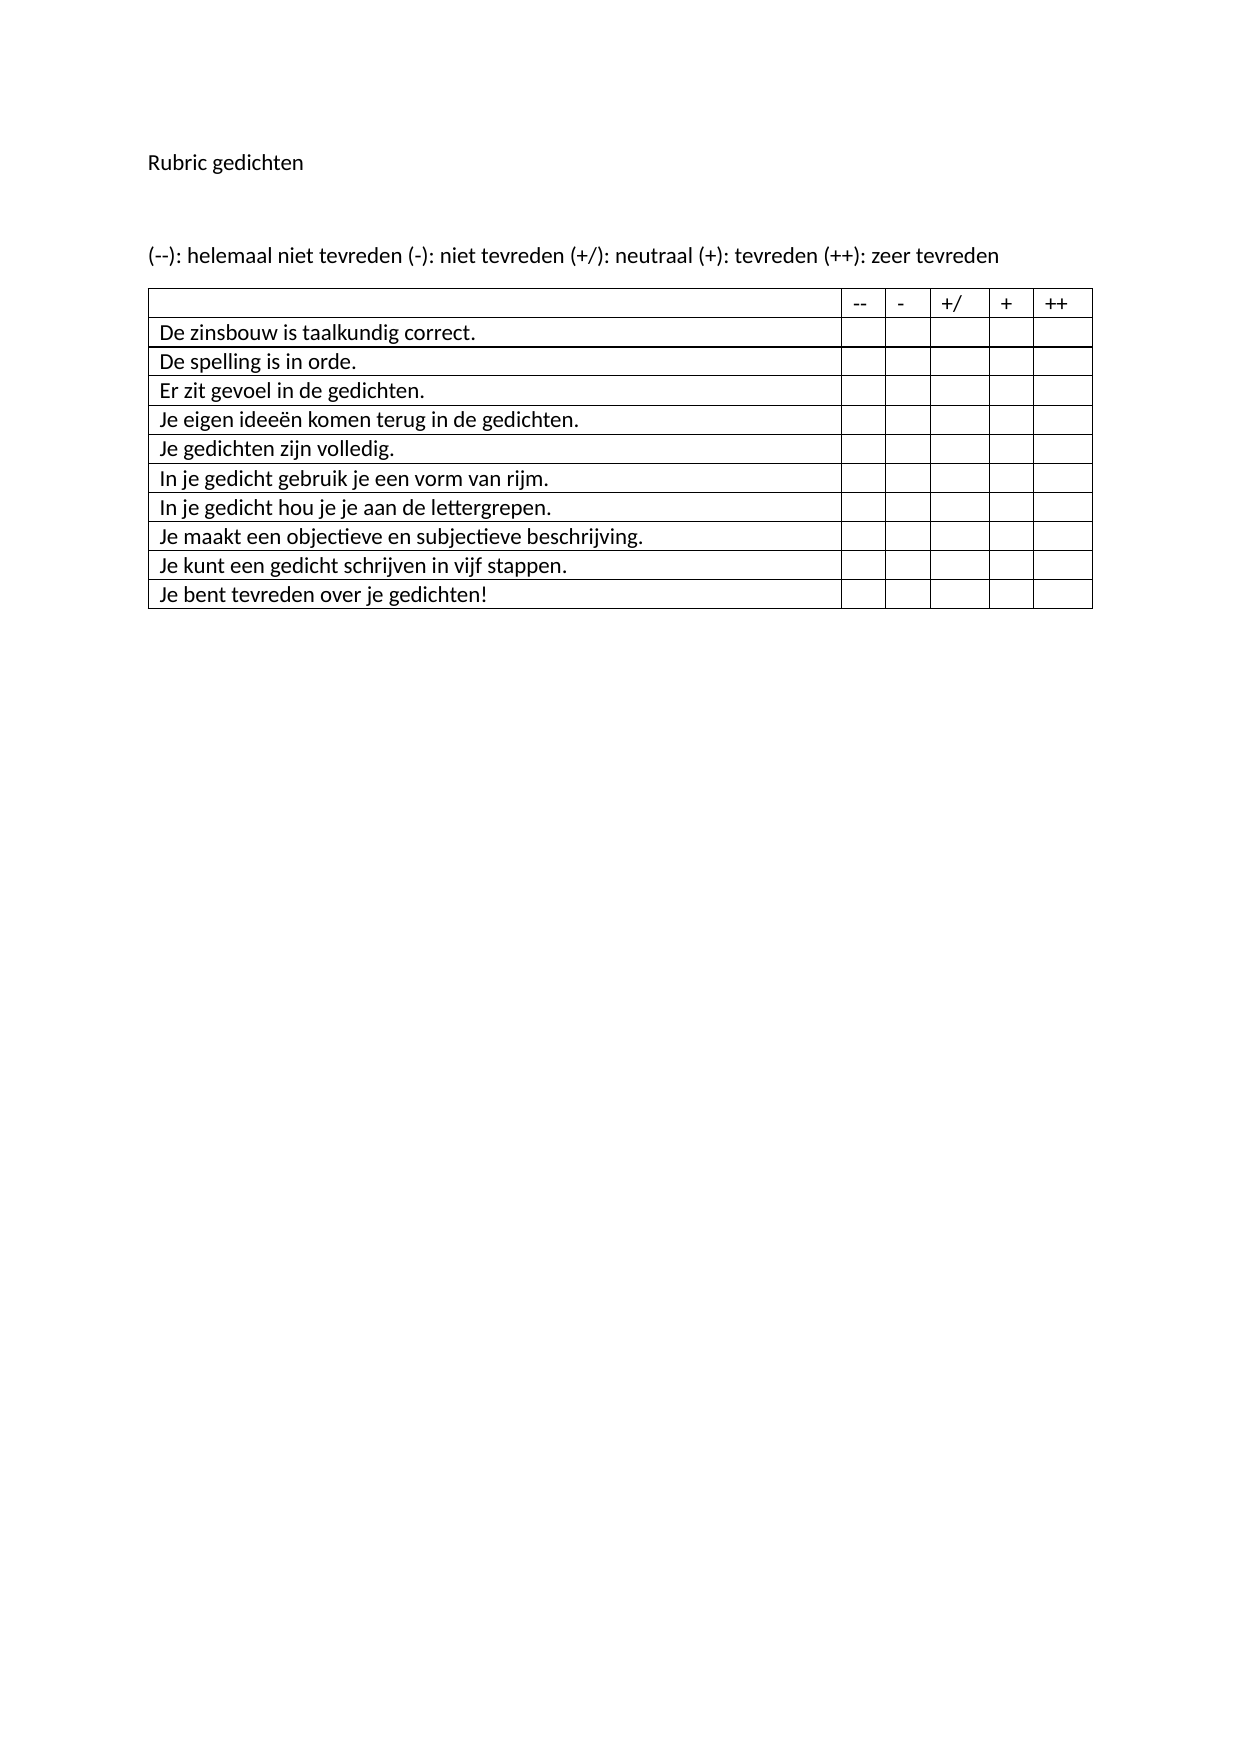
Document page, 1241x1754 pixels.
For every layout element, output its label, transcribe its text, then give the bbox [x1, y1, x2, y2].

table_cell [842, 406, 885, 433]
table_cell [842, 493, 885, 521]
table_cell [990, 406, 1033, 433]
table_cell [886, 435, 930, 463]
table_cell [990, 376, 1033, 404]
table_cell [1034, 580, 1092, 608]
table_cell [931, 551, 989, 579]
table_cell [931, 493, 989, 521]
text Rubric gedichten [148, 148, 1093, 176]
table_cell [1034, 348, 1092, 375]
table_cell [1034, 522, 1092, 550]
table_cell Je gedichten zijn volledig. [149, 435, 841, 463]
table_cell [842, 580, 885, 608]
table_cell [842, 376, 885, 404]
table_cell [931, 522, 989, 550]
table_cell [842, 435, 885, 463]
table_cell [1034, 551, 1092, 579]
table_cell [990, 464, 1033, 492]
table_header - [886, 289, 930, 317]
table_cell De zinsbouw is taalkundig correct. [149, 318, 841, 346]
table_cell [990, 551, 1033, 579]
table_cell [931, 376, 989, 404]
table_cell [886, 376, 930, 404]
table_cell Je eigen ideeën komen terug in de gedichten. [149, 406, 841, 433]
table_cell [1034, 435, 1092, 463]
table_cell [1034, 406, 1092, 433]
table_cell [886, 551, 930, 579]
table_cell [1034, 376, 1092, 404]
table_header + [990, 289, 1033, 317]
table_header ++ [1034, 289, 1092, 317]
table_cell [931, 464, 989, 492]
table_cell De spelling is in orde. [149, 348, 841, 375]
table_cell [990, 493, 1033, 521]
table_cell [931, 348, 989, 375]
table_cell [990, 580, 1033, 608]
table_cell Er zit gevoel in de gedichten. [149, 376, 841, 404]
table_cell Je kunt een gedicht schrijven in vijf stappen. [149, 551, 841, 579]
table_header -- [842, 289, 885, 317]
table_cell In je gedicht hou je je aan de lettergrepen. [149, 493, 841, 521]
table_cell [886, 493, 930, 521]
table_cell [931, 318, 989, 346]
table_cell [886, 406, 930, 433]
table_cell [842, 464, 885, 492]
table_cell [931, 406, 989, 433]
table_cell [886, 522, 930, 550]
table_cell Je bent tevreden over je gedichten! [149, 580, 841, 608]
table_cell [1034, 493, 1092, 521]
table_header +/ [931, 289, 989, 317]
table_cell [886, 580, 930, 608]
table_cell [990, 522, 1033, 550]
table_cell [990, 318, 1033, 346]
table_cell [886, 464, 930, 492]
table_cell [990, 435, 1033, 463]
table_cell Je maakt een objectieve en subjectieve beschrijving. [149, 522, 841, 550]
table_header [149, 289, 841, 317]
table_cell [931, 580, 989, 608]
table_cell [886, 318, 930, 346]
text (--): helemaal niet tevreden (-): niet tevreden (+/): neutraal (+): tevreden (++): zeer tevreden [148, 241, 1093, 269]
table_cell In je gedicht gebruik je een vorm van rijm. [149, 464, 841, 492]
table_cell [931, 435, 989, 463]
table_cell [842, 318, 885, 346]
table_cell [1034, 318, 1092, 346]
table_cell [1034, 464, 1092, 492]
table_cell [842, 551, 885, 579]
table_cell [842, 522, 885, 550]
table_cell [990, 348, 1033, 375]
table_cell [842, 348, 885, 375]
table_cell [886, 348, 930, 375]
